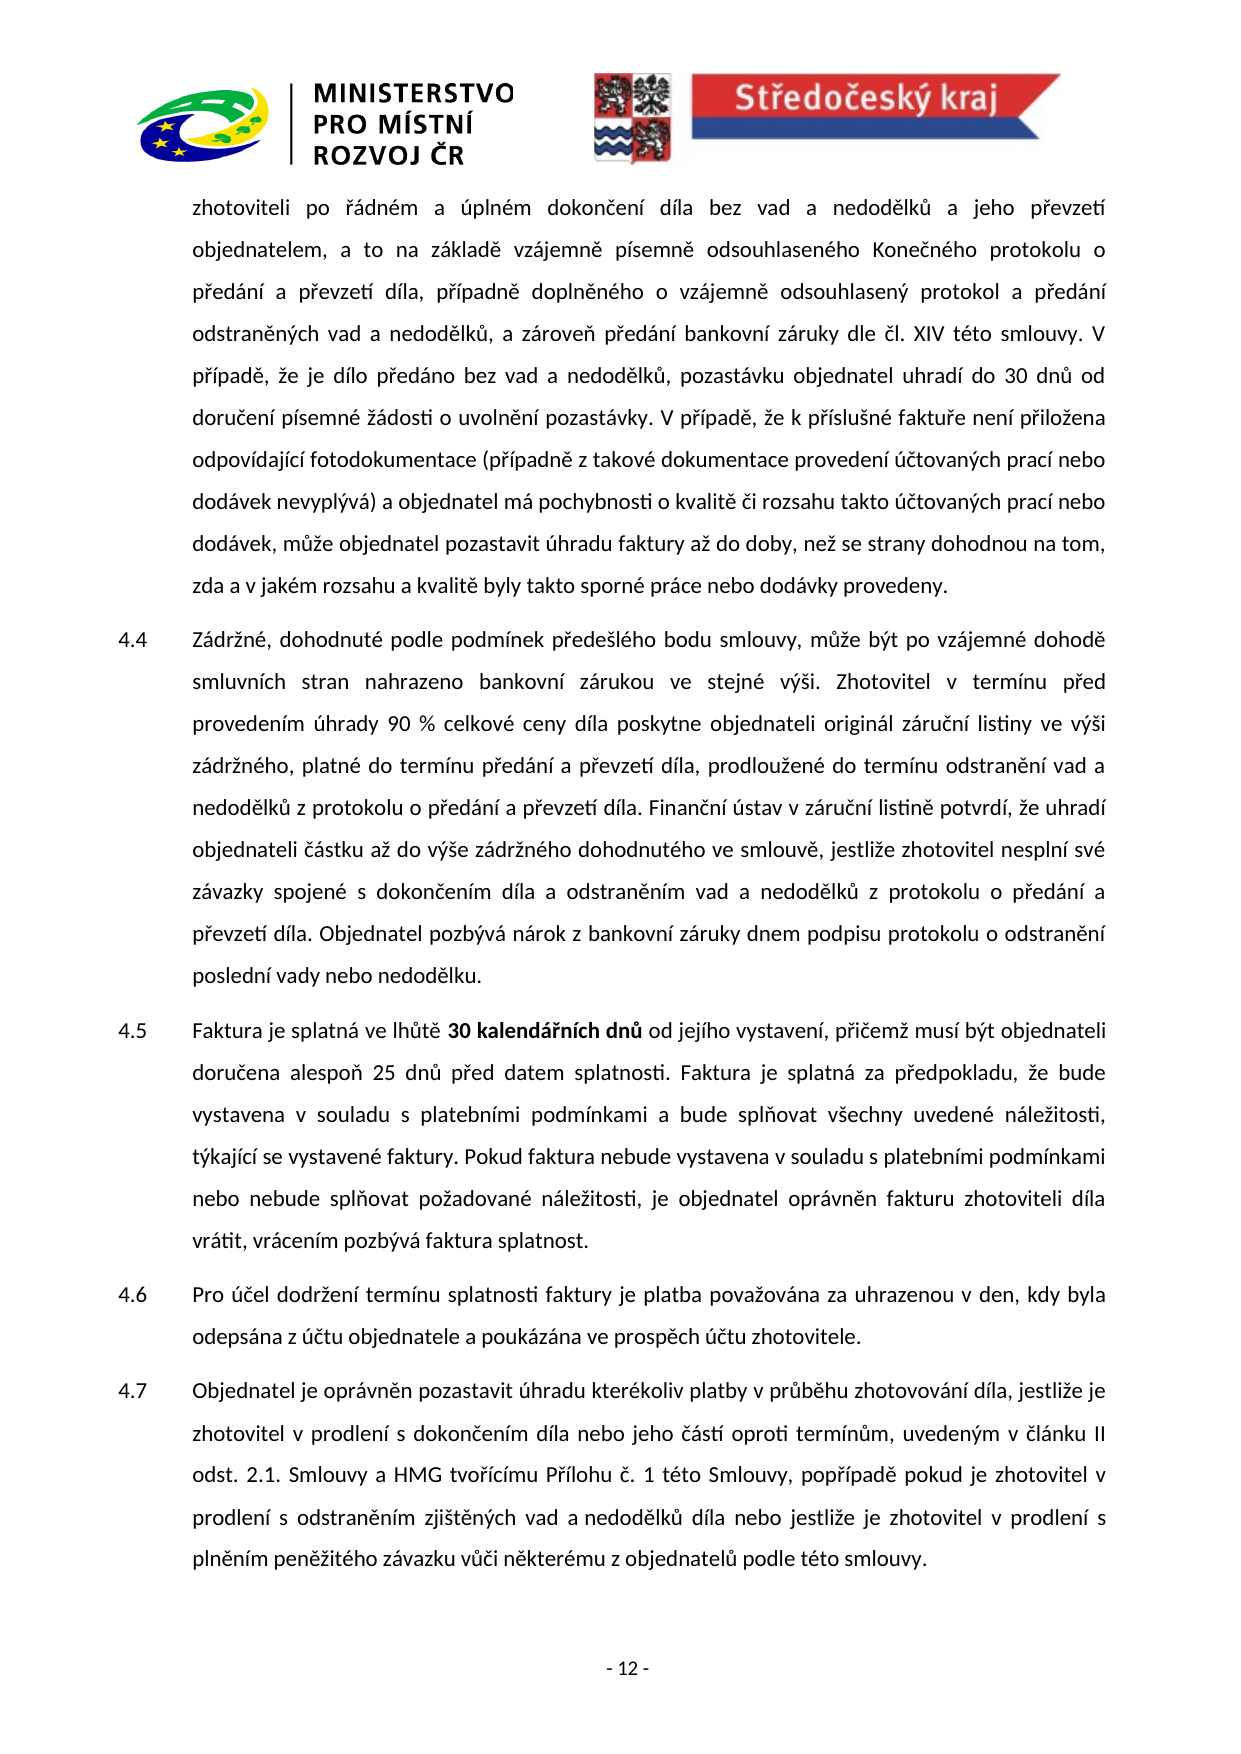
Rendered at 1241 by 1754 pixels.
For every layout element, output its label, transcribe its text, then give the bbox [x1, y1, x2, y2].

picture [594, 73, 1062, 165]
picture [136, 83, 513, 165]
list Faktura je splatná ve lhůtě 30 kalendářních dnů od jejího vystavení, přičemž musí být objednateli doručena alespoň 25 dnů před datem splatnosti. Faktura je splatná za předpokladu, že bude vystavena v souladu s platebními podmínkami a bude splňovat všechny uvedené náležitosti, týkající se vystavené faktury. Pokud faktura nebude vystavena v souladu s platebními podmínkami nebo nebude splňovat požadované náležitosti, je objednatel oprávněn fakturu zhotoviteli díla vrátit, vrácením pozbývá faktura splatnost. [118, 1016, 1107, 1254]
list Zádržné, dohodnuté podle podmínek předešlého bodu smlouvy, může být po vzájemné dohodě smluvních stran nahrazeno bankovní zárukou ve stejné výši. Zhotovitel v termínu před provedením úhrady 90 % celkové ceny díla poskytne objednateli originál záruční listiny ve výši zádržného, platné do termínu předání a převzetí díla, prodloužené do termínu odstranění vad a nedodělků z protokolu o předání a převzetí díla. Finanční ústav v záruční listině potvrdí, že uhradí objednateli částku až do výše zádržného dohodnutého ve smlouvě, jestliže zhotovitel nesplní své závazky spojené s dokončením díla a odstraněním vad a nedodělků z protokolu o předání a převzetí díla. Objednatel pozbývá nárok z bankovní záruky dnem podpisu protokolu o odstranění poslední vady nebo nedodělku. [118, 626, 1107, 989]
list Objednatel je oprávněn pozastavit úhradu kterékoliv platby v průběhu zhotovování díla, jestliže je zhotovitel v prodlení s dokončením díla nebo jeho částí oproti termínům, uvedeným v článku II odst. 2.1. Smlouvy a HMG tvořícímu Přílohu č. 1 této Smlouvy, popřípadě pokud je zhotovitel v prodlení s odstraněním zjištěných vad a nedodělků díla nebo jestliže je zhotovitel v prodlení s plněním peněžitého závazku vůči některému z objednatelů podle této smlouvy. [118, 1377, 1107, 1573]
list Pro účel dodržení termínu splatnosti faktury je platba považována za uhrazenou v den, kdy byla odepsána z účtu objednatele a poukázána ve prospěch účtu zhotovitele. [118, 1280, 1107, 1350]
